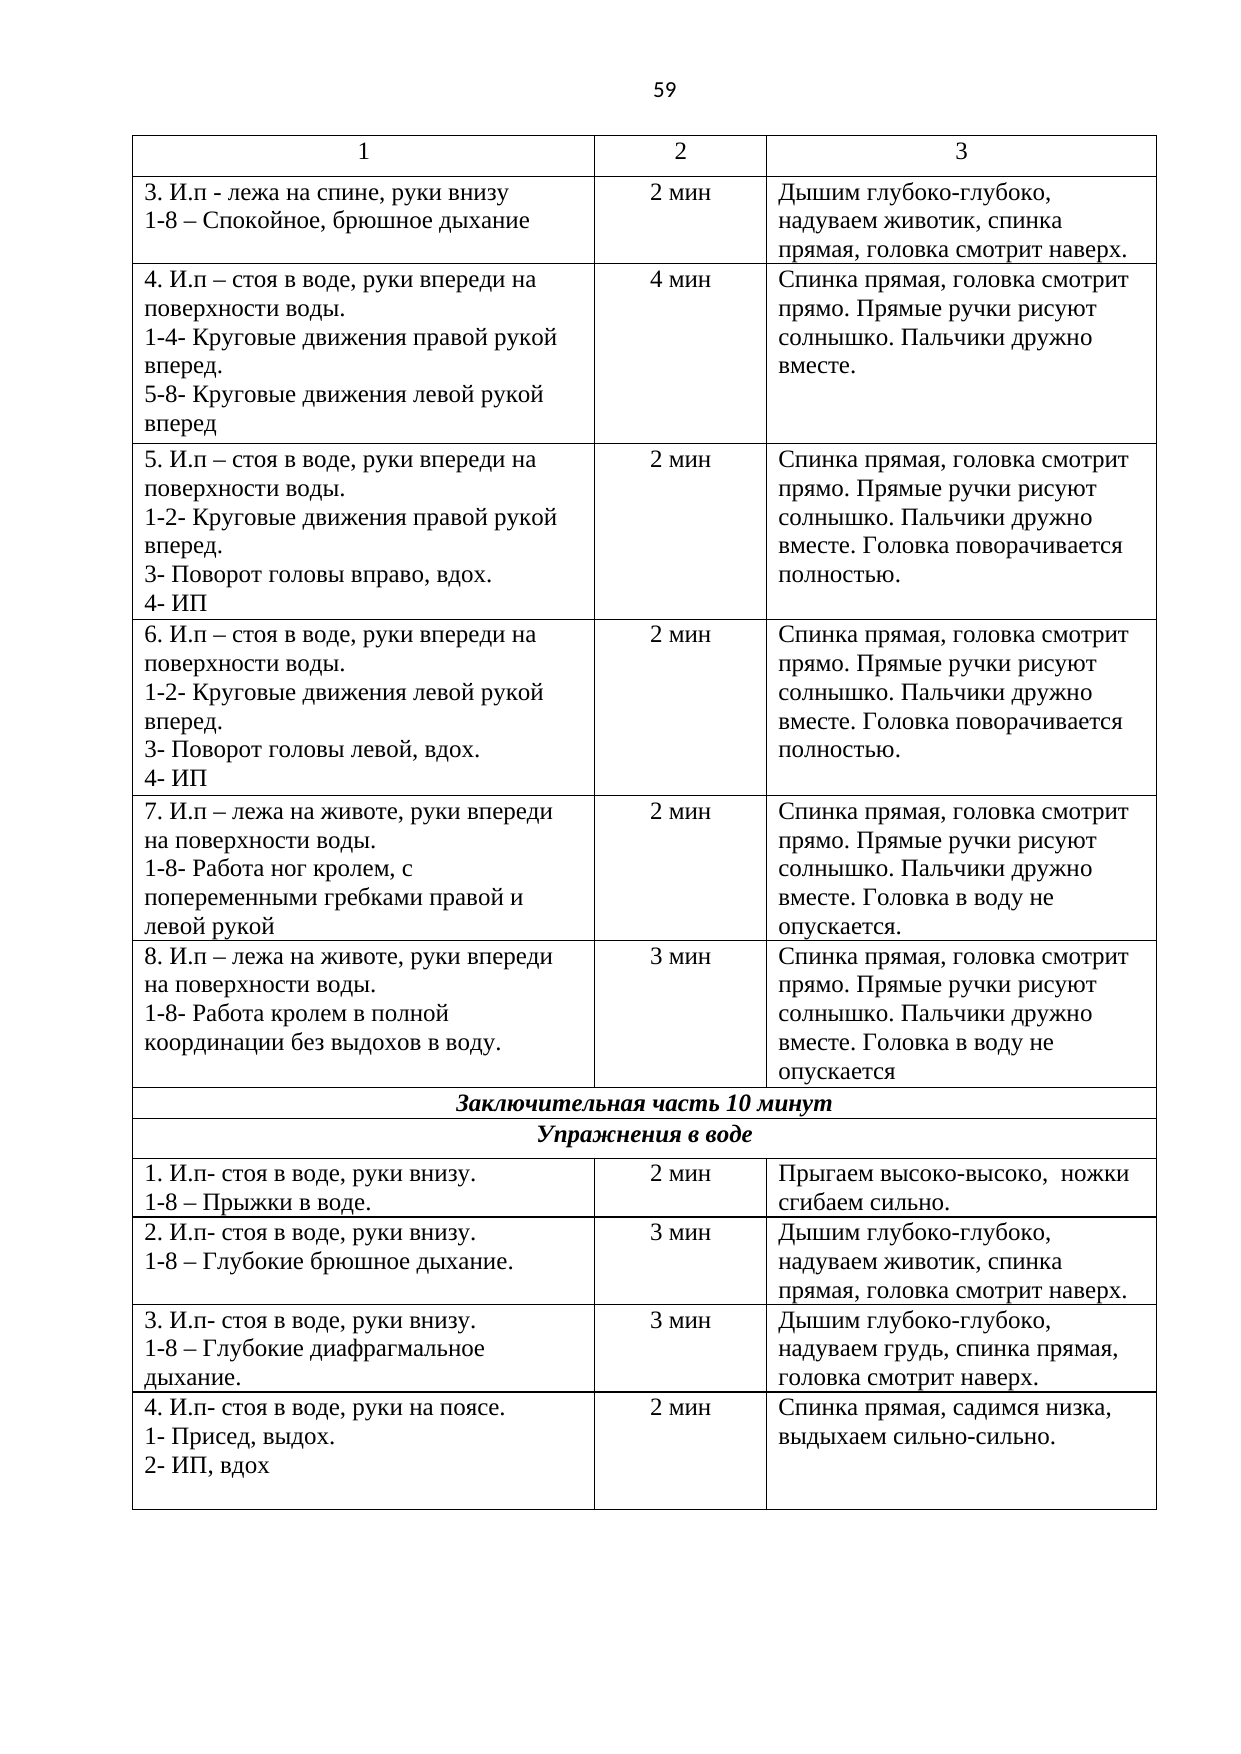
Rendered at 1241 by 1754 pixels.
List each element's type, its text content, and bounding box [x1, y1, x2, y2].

table_cell 3 [767, 136, 1156, 176]
table_cell 3 мин [595, 941, 766, 1087]
table_cell Спинка прямая, головка смотрит прямо. Прямые ручки рисуют солнышко. Пальчики дружно вместе. Головка в воду не опускается [767, 941, 1156, 1087]
table_cell Дышим глубоко-глубоко, надуваем грудь, спинка прямая, головка смотрит наверх. [767, 1305, 1156, 1391]
table_cell 1. И.п- стоя в воде, руки внизу. 1-8 – Прыжки в воде. [133, 1159, 594, 1216]
table_cell Прыгаем высоко-высоко, ножки сгибаем сильно. [767, 1159, 1156, 1216]
table_cell Спинка прямая, головка смотрит прямо. Прямые ручки рисуют солнышко. Пальчики дружно вместе. Головка в воду не опускается. [767, 796, 1156, 940]
table_cell 2 мин [595, 177, 766, 263]
table_cell Заключительная часть 10 минут [133, 1088, 1156, 1118]
table_cell Дышим глубоко-глубоко, надуваем животик, спинка прямая, головка смотрит наверх. [767, 1218, 1156, 1304]
table_cell 7. И.п – лежа на животе, руки впереди на поверхности воды. 1-8- Работа ног кролем, с попеременными гребками правой и левой рукой [133, 796, 594, 940]
table_cell 2 мин [595, 444, 766, 618]
table_cell 3. И.п - лежа на спине, руки внизу 1-8 – Спокойное, брюшное дыхание [133, 177, 594, 263]
table_cell 2 мин [595, 1159, 766, 1216]
table_cell Спинка прямая, садимся низка, выдыхаем сильно-сильно. [767, 1393, 1156, 1509]
table_cell 2 [595, 136, 766, 176]
table_cell 3. И.п- стоя в воде, руки внизу. 1-8 – Глубокие диафрагмальное дыхание. [133, 1305, 594, 1391]
table_cell 6. И.п – стоя в воде, руки впереди на поверхности воды. 1-2- Круговые движения левой рукой вперед. 3- Поворот головы левой, вдох. 4- ИП [133, 620, 594, 795]
table_cell 2. И.п- стоя в воде, руки внизу. 1-8 – Глубокие брюшное дыхание. [133, 1218, 594, 1304]
table_cell Спинка прямая, головка смотрит прямо. Прямые ручки рисуют солнышко. Пальчики дружно вместе. [767, 264, 1156, 443]
table_cell Спинка прямая, головка смотрит прямо. Прямые ручки рисуют солнышко. Пальчики дружно вместе. Головка поворачивается полностью. [767, 620, 1156, 795]
table_cell 3 мин [595, 1305, 766, 1391]
table_cell Спинка прямая, головка смотрит прямо. Прямые ручки рисуют солнышко. Пальчики дружно вместе. Головка поворачивается полностью. [767, 444, 1156, 618]
table_cell 3 мин [595, 1218, 766, 1304]
table_cell 1 [133, 136, 594, 176]
table_cell 5. И.п – стоя в воде, руки впереди на поверхности воды. 1-2- Круговые движения правой рукой вперед. 3- Поворот головы вправо, вдох. 4- ИП [133, 444, 594, 618]
table_cell 4. И.п – стоя в воде, руки впереди на поверхности воды. 1-4- Круговые движения правой рукой вперед. 5-8- Круговые движения левой рукой вперед [133, 264, 594, 443]
table_cell 2 мин [595, 620, 766, 795]
table_cell 2 мин [595, 1393, 766, 1509]
table_cell 8. И.п – лежа на животе, руки впереди на поверхности воды. 1-8- Работа кролем в полной координации без выдохов в воду. [133, 941, 594, 1087]
table_cell Упражнения в воде [133, 1119, 1156, 1157]
table_cell 4. И.п- стоя в воде, руки на поясе. 1- Присед, выдох. 2- ИП, вдох [133, 1393, 594, 1509]
table_cell Дышим глубоко-глубоко, надуваем животик, спинка прямая, головка смотрит наверх. [767, 177, 1156, 263]
table_cell 2 мин [595, 796, 766, 940]
table_cell 4 мин [595, 264, 766, 443]
